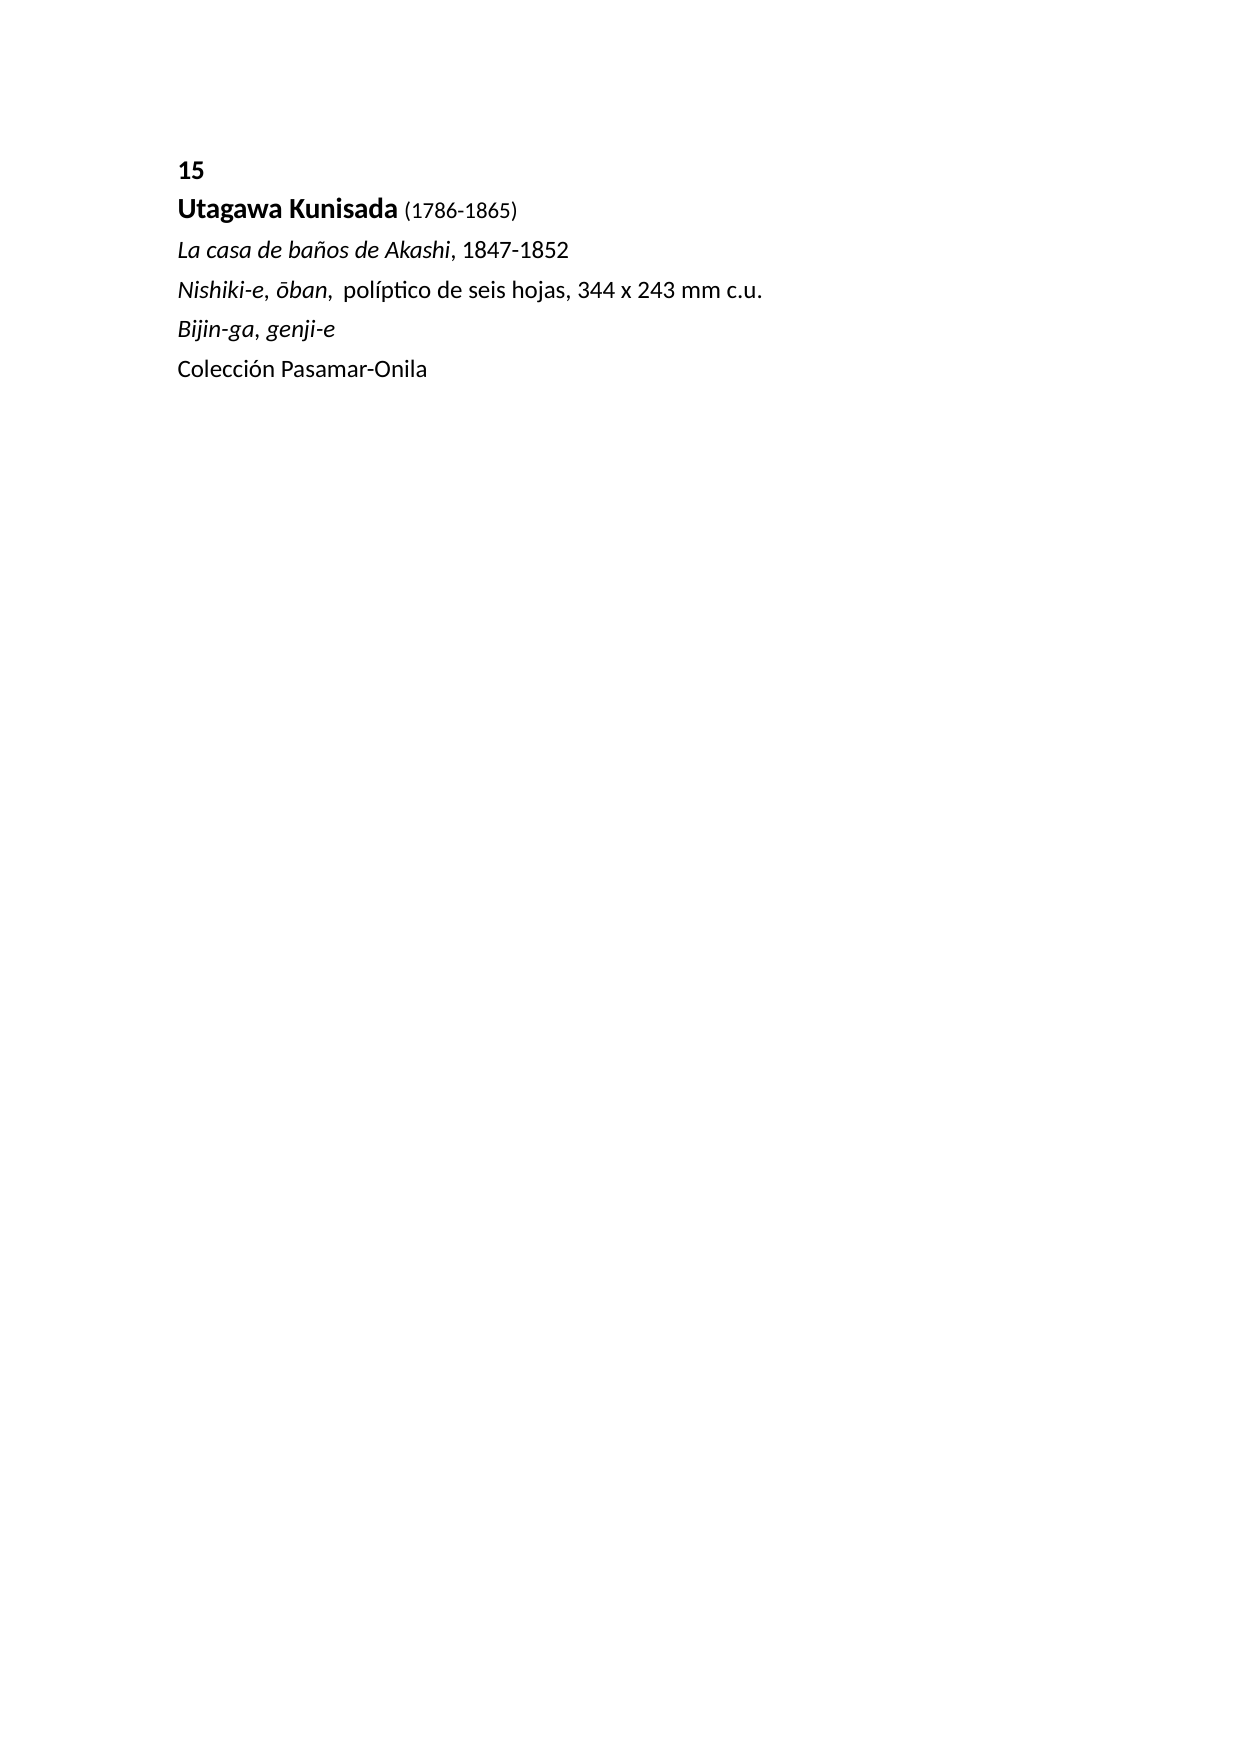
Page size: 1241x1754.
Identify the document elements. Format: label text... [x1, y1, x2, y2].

text La casa de baños de Akashi, 1847-1852 [177, 227, 1063, 266]
text Colección Pasamar-Onila [177, 346, 1063, 385]
text Bijin-ga, genji-e [177, 306, 1063, 346]
text 15 [177, 148, 1063, 187]
text Nishiki-e, ōban, políptico de seis hojas, 344 x 243 mm c.u. [177, 266, 1063, 306]
text Utagawa Kunisada (1786-1865) [177, 187, 1063, 227]
